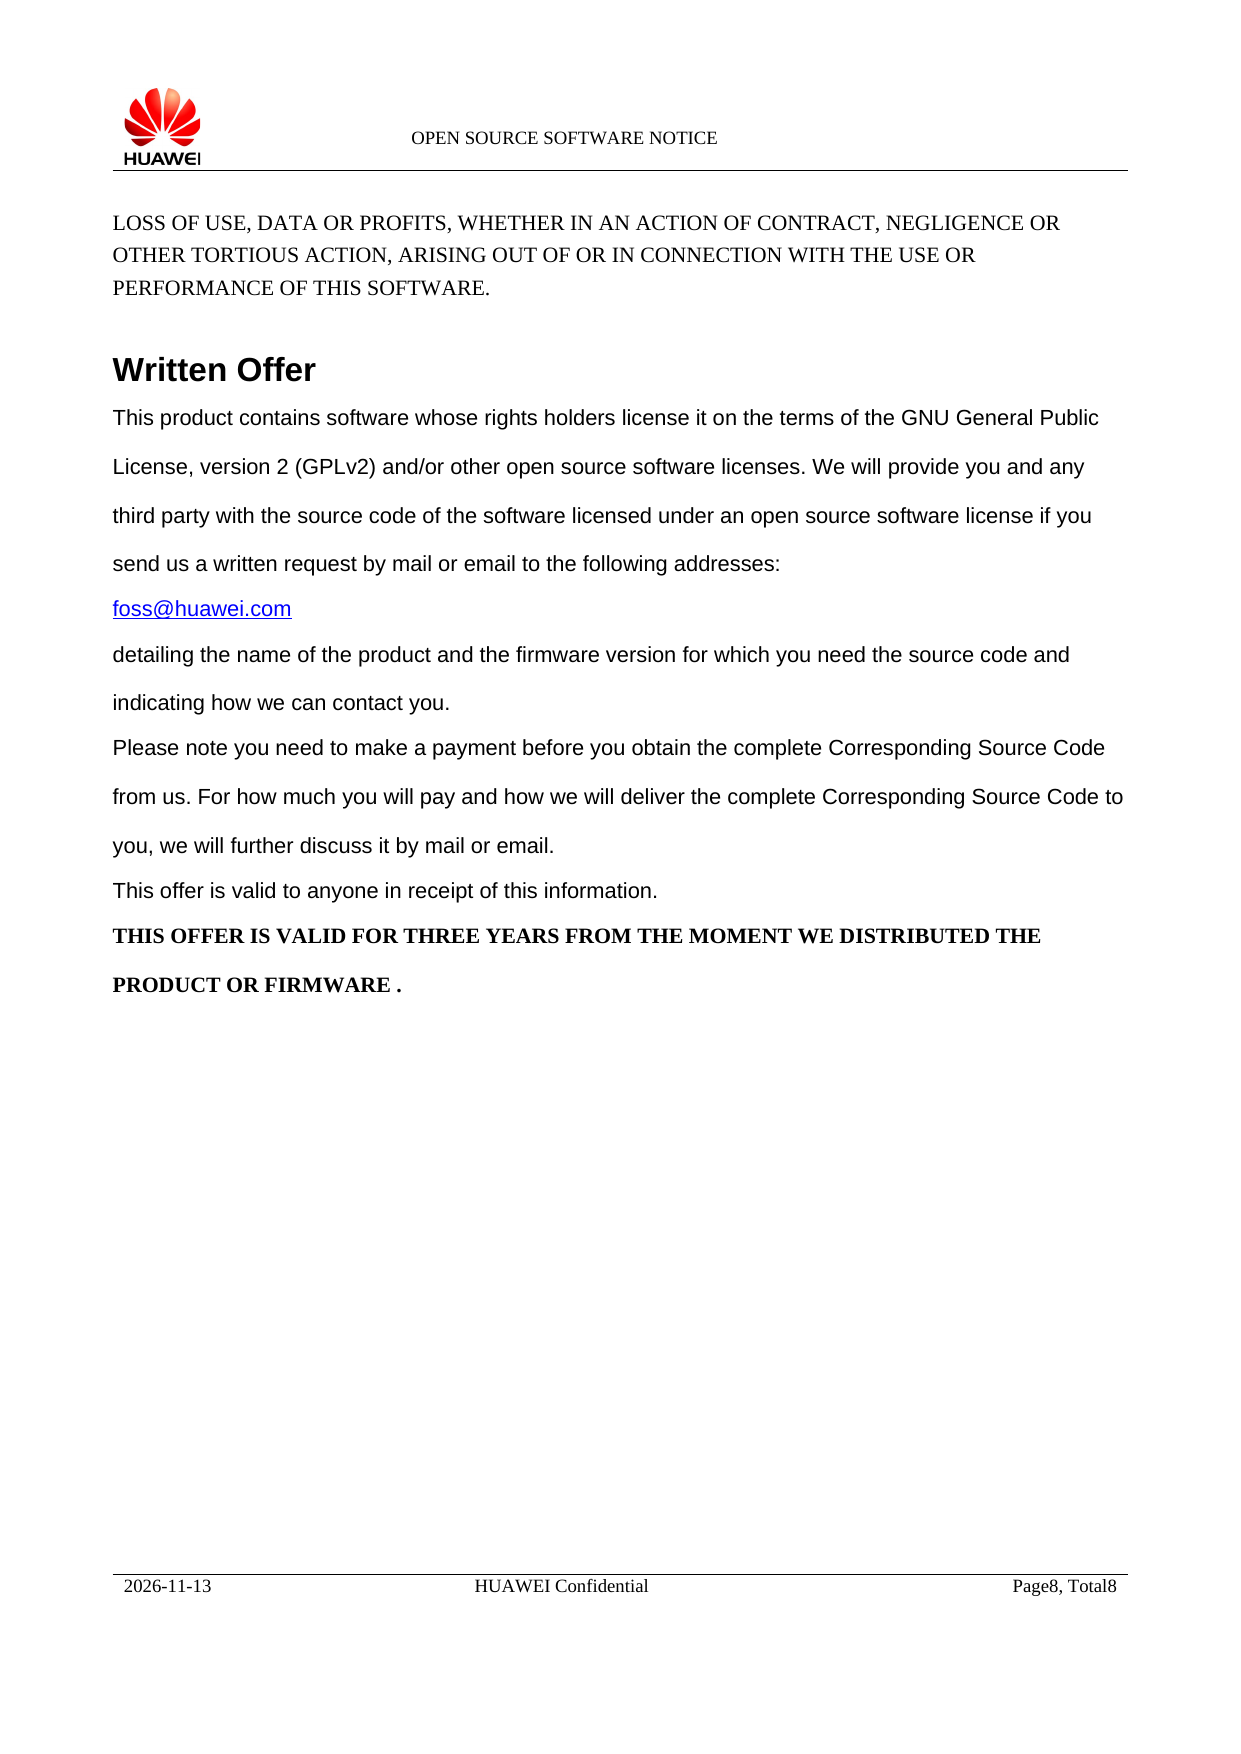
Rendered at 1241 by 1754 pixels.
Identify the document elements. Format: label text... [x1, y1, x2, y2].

picture [124, 88, 201, 165]
text This product contains software whose rights holders license it on the terms of the GNU General Public License, version 2 (GPLv2) and/or other open source software licenses. We will provide you and any third party with the source code of the software licensed under an open source software license if you send us a written request by mail or email to the following addresses: [112, 401, 1128, 580]
text This offer is valid for three years from the moment we distributed the product or firmware . [112, 919, 1128, 1001]
text detailing the name of the product and the firmware version for which you need the source code and indicating how we can contact you. [112, 638, 1128, 719]
text Please note you need to make a payment before you obtain the complete Corresponding Source Code from us. For how much you will pay and how we will deliver the complete Corresponding Source Code to you, we will further discuss it by mail or email. [112, 732, 1128, 862]
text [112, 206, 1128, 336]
text This offer is valid to anyone in receipt of this information. [112, 874, 1128, 907]
text Written Offer [112, 336, 1128, 401]
text foss@huawei.com [112, 593, 1128, 625]
